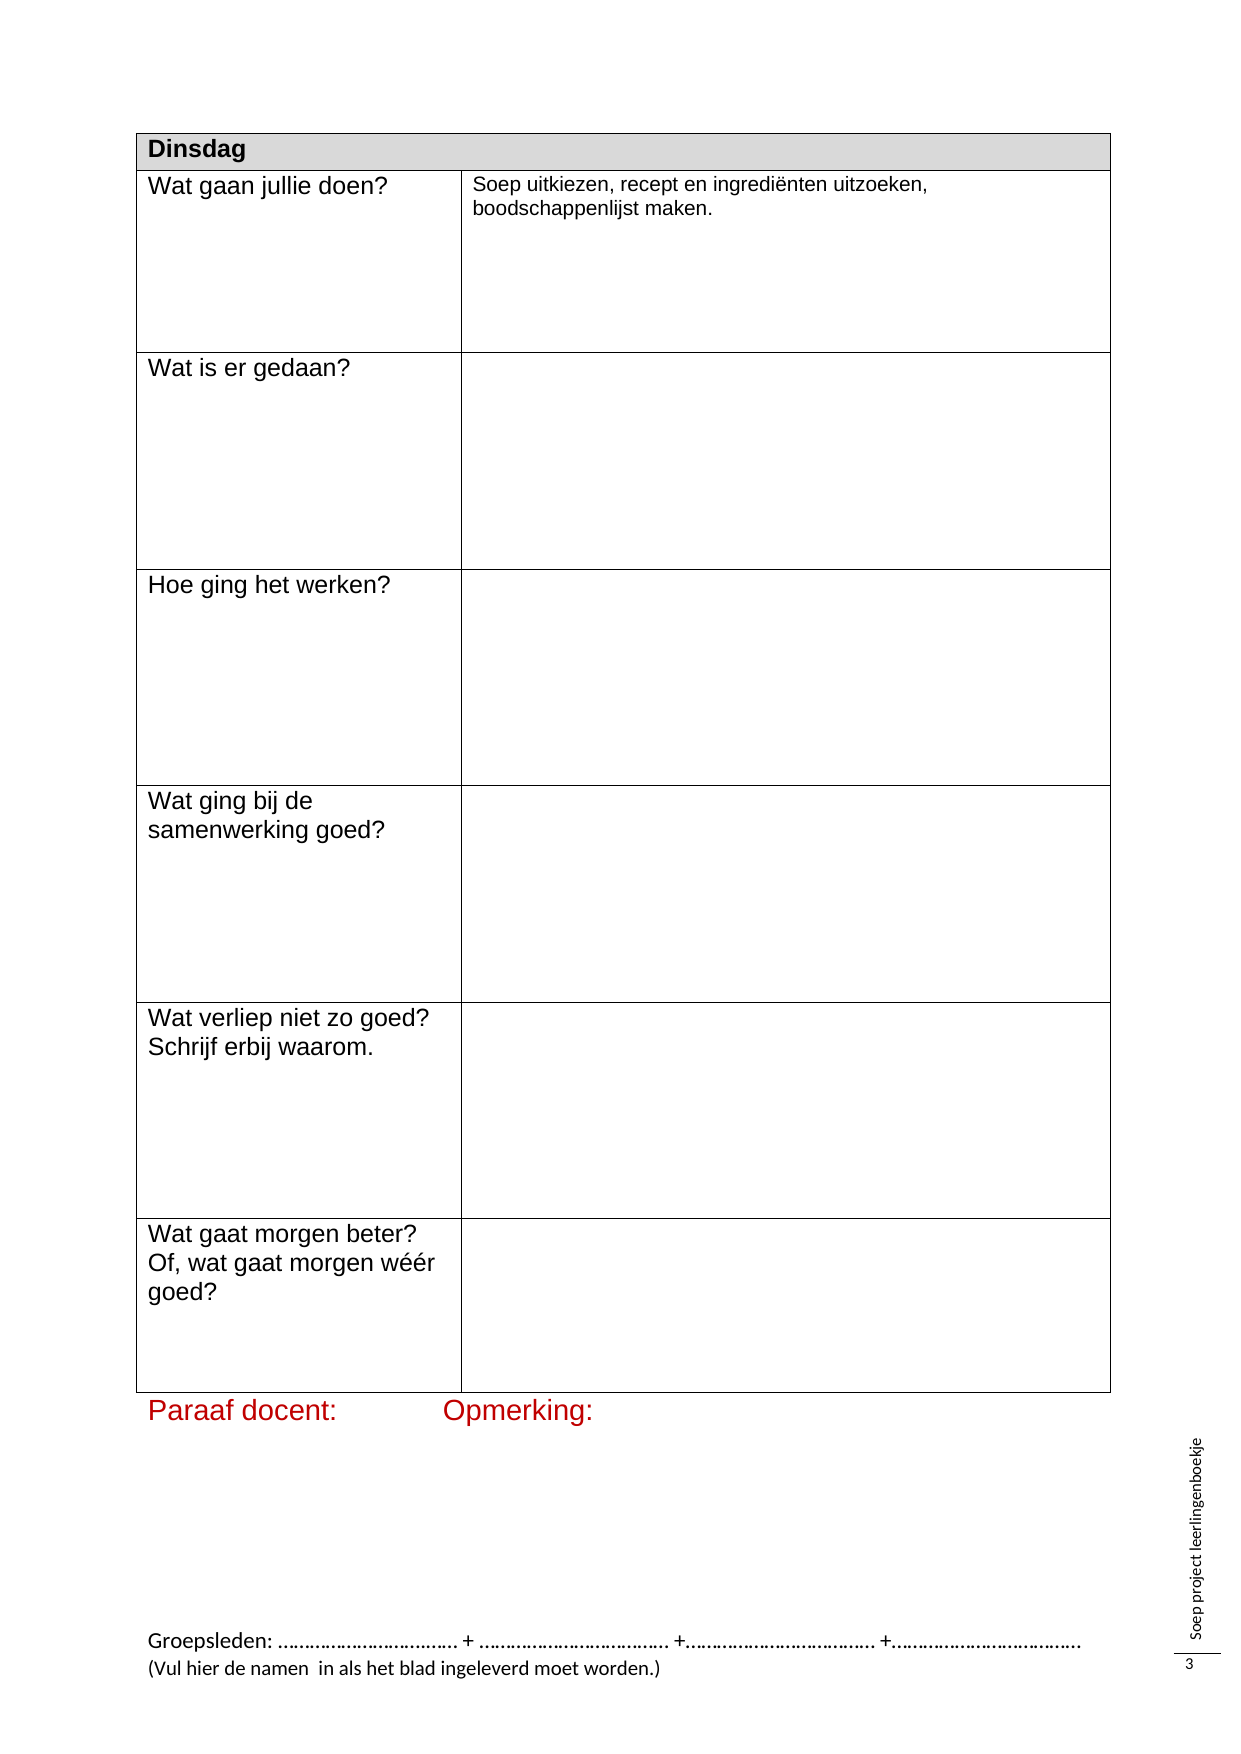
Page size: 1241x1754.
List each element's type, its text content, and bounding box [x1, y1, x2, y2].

table_cell [462, 570, 1110, 785]
table_cell Hoe ging het werken? [137, 570, 461, 785]
table_cell Wat verliep niet zo goed? Schrijf erbij waarom. [137, 1003, 461, 1218]
table_header Dinsdag [137, 134, 1110, 170]
table_cell Wat gaat morgen beter? Of, wat gaat morgen wéér goed? [137, 1219, 461, 1392]
table_cell Wat gaan jullie doen? [137, 171, 461, 352]
table_cell Wat is er gedaan? [137, 353, 461, 569]
table_cell [462, 786, 1110, 1002]
table_cell Soep uitkiezen, recept en ingrediënten uitzoeken, boodschappenlijst maken. [462, 171, 1110, 352]
table_cell [462, 1003, 1110, 1218]
table_cell Wat ging bij de samenwerking goed? [137, 786, 461, 1002]
table_cell [462, 353, 1110, 569]
text Paraaf docent: Opmerking: [148, 1393, 1092, 1426]
table_cell [462, 1219, 1110, 1392]
